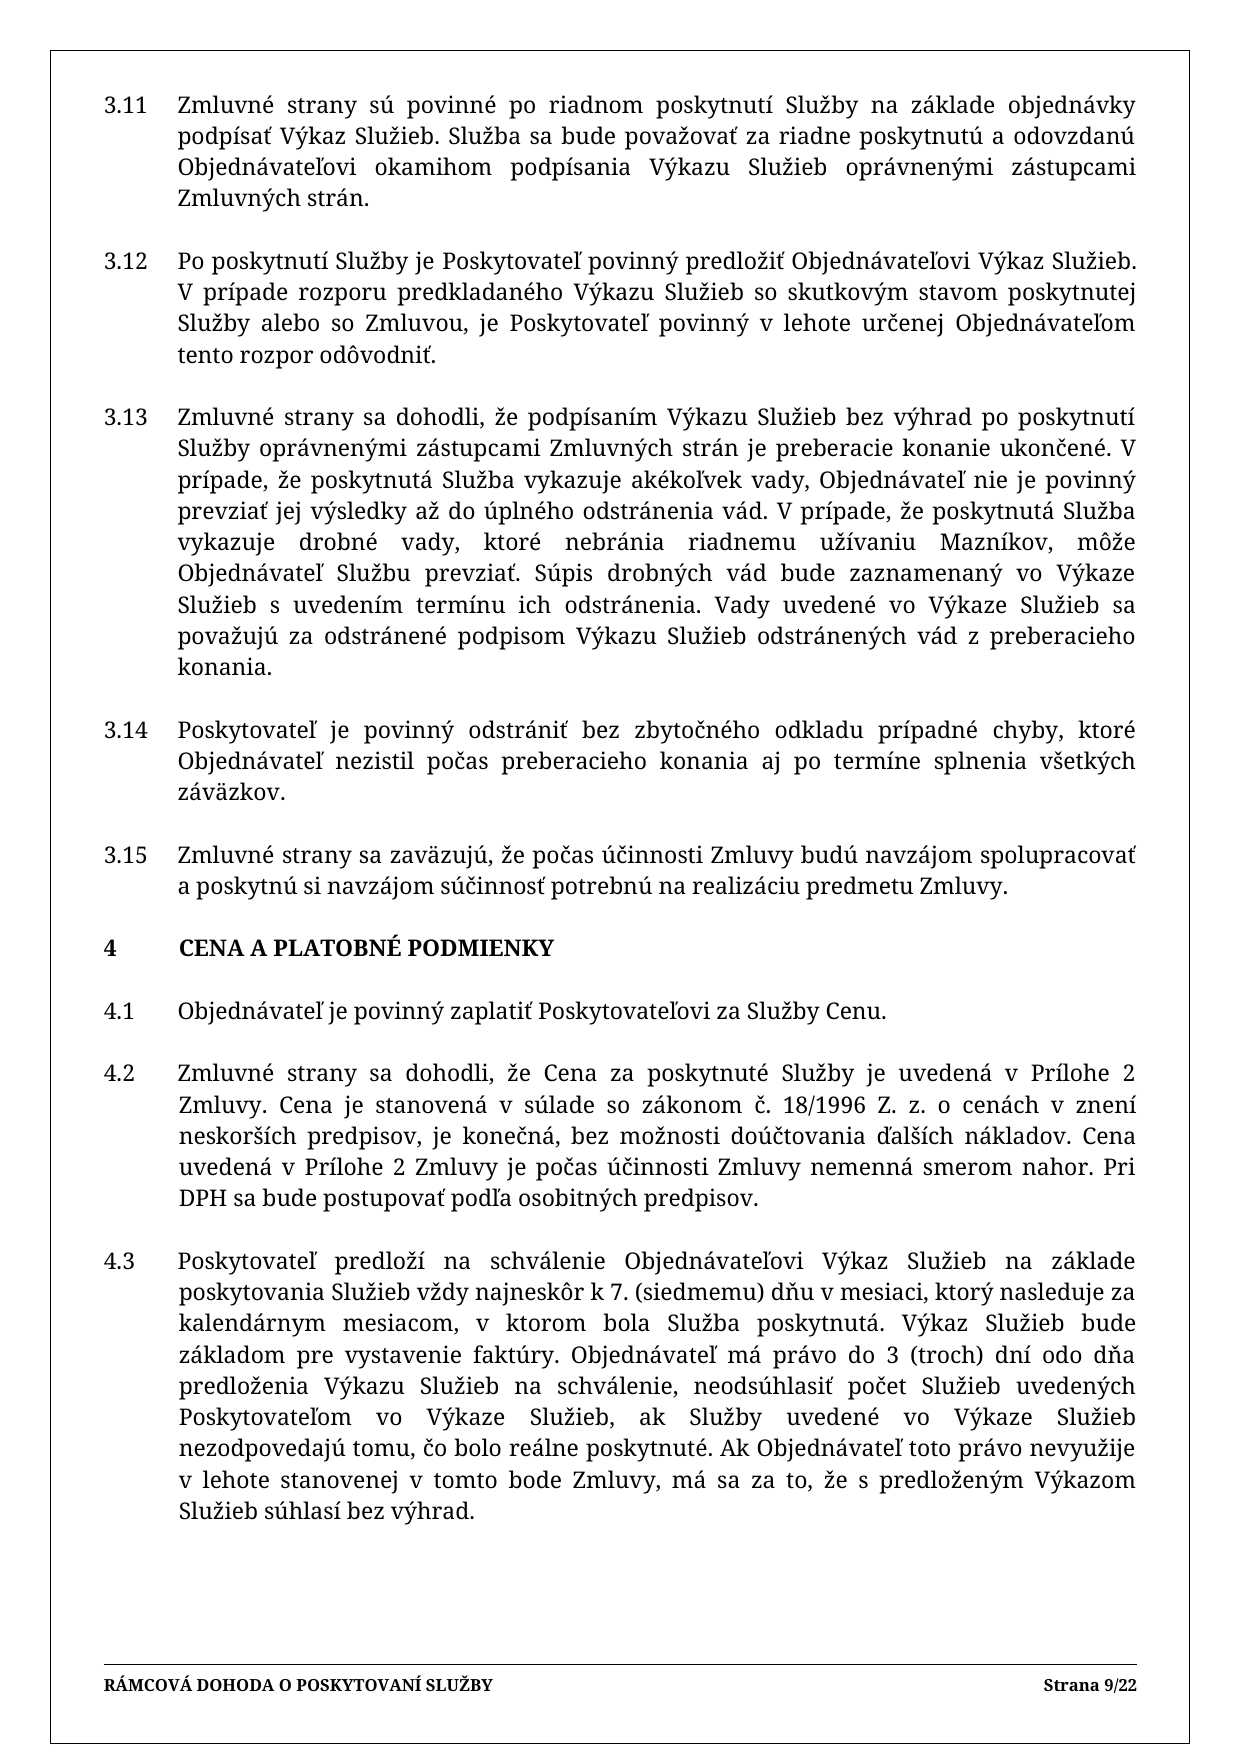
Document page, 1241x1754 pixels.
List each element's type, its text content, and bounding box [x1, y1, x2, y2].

list Objednávateľ je povinný zaplatiť Poskytovateľovi za Služby Cenu. [103, 995, 1137, 1026]
list Zmluvné strany sa zaväzujú, že počas účinnosti Zmluvy budú navzájom spolupracovať a poskytnú si navzájom súčinnosť potrebnú na realizáciu predmetu Zmluvy. [103, 839, 1137, 901]
list Zmluvné strany sa dohodli, že podpísaním Výkazu Služieb bez výhrad po poskytnutí Služby oprávnenými zástupcami Zmluvných strán je preberacie konanie ukončené. V prípade, že poskytnutá Služba vykazuje akékoľvek vady, Objednávateľ nie je povinný prevziať jej výsledky až do úplného odstránenia vád. V prípade, že poskytnutá Služba vykazuje drobné vady, ktoré nebránia riadnemu užívaniu Mazníkov, môže Objednávateľ Službu prevziať. Súpis drobných vád bude zaznamenaný vo Výkaze Služieb s uvedením termínu ich odstránenia. Vady uvedené vo Výkaze Služieb sa považujú za odstránené podpisom Výkazu Služieb odstránených vád z preberacieho konania. [103, 401, 1137, 682]
list CENA A PLATOBNÉ PODMIENKY [103, 932, 1137, 964]
list Zmluvné strany sa dohodli, že Cena za poskytnuté Služby je uvedená v Prílohe 2 Zmluvy. Cena je stanovená v súlade so zákonom č. 18/1996 Z. z. o cenách v znení neskorších predpisov, je konečná, bez možnosti doúčtovania ďalších nákladov. Cena uvedená v Prílohe 2 Zmluvy je počas účinnosti Zmluvy nemenná smerom nahor. Pri DPH sa bude postupovať podľa osobitných predpisov. [103, 1057, 1137, 1214]
list Poskytovateľ je povinný odstrániť bez zbytočného odkladu prípadné chyby, ktoré Objednávateľ nezistil počas preberacieho konania aj po termíne splnenia všetkých záväzkov. [103, 714, 1137, 807]
list Poskytovateľ predloží na schválenie Objednávateľovi Výkaz Služieb na základe poskytovania Služieb vždy najneskôr k 7. (siedmemu) dňu v mesiaci, ktorý nasleduje za kalendárnym mesiacom, v ktorom bola Služba poskytnutá. Výkaz Služieb bude základom pre vystavenie faktúry. Objednávateľ má právo do 3 (troch) dní odo dňa predloženia Výkazu Služieb na schválenie, neodsúhlasiť počet Služieb uvedených Poskytovateľom vo Výkaze Služieb, ak Služby uvedené vo Výkaze Služieb nezodpovedajú tomu, čo bolo reálne poskytnuté. Ak Objednávateľ toto právo nevyužije v lehote stanovenej v tomto bode Zmluvy, má sa za to, že s predloženým Výkazom Služieb súhlasí bez výhrad. [103, 1245, 1137, 1526]
list Po poskytnutí Služby je Poskytovateľ povinný predložiť Objednávateľovi Výkaz Služieb. V prípade rozporu predkladaného Výkazu Služieb so skutkovým stavom poskytnutej Služby alebo so Zmluvou, je Poskytovateľ povinný v lehote určenej Objednávateľom tento rozpor odôvodniť. [103, 245, 1137, 370]
list Zmluvné strany sú povinné po riadnom poskytnutí Služby na základe objednávky podpísať Výkaz Služieb. Služba sa bude považovať za riadne poskytnutú a odovzdanú Objednávateľovi okamihom podpísania Výkazu Služieb oprávnenými zástupcami Zmluvných strán. [103, 89, 1137, 214]
